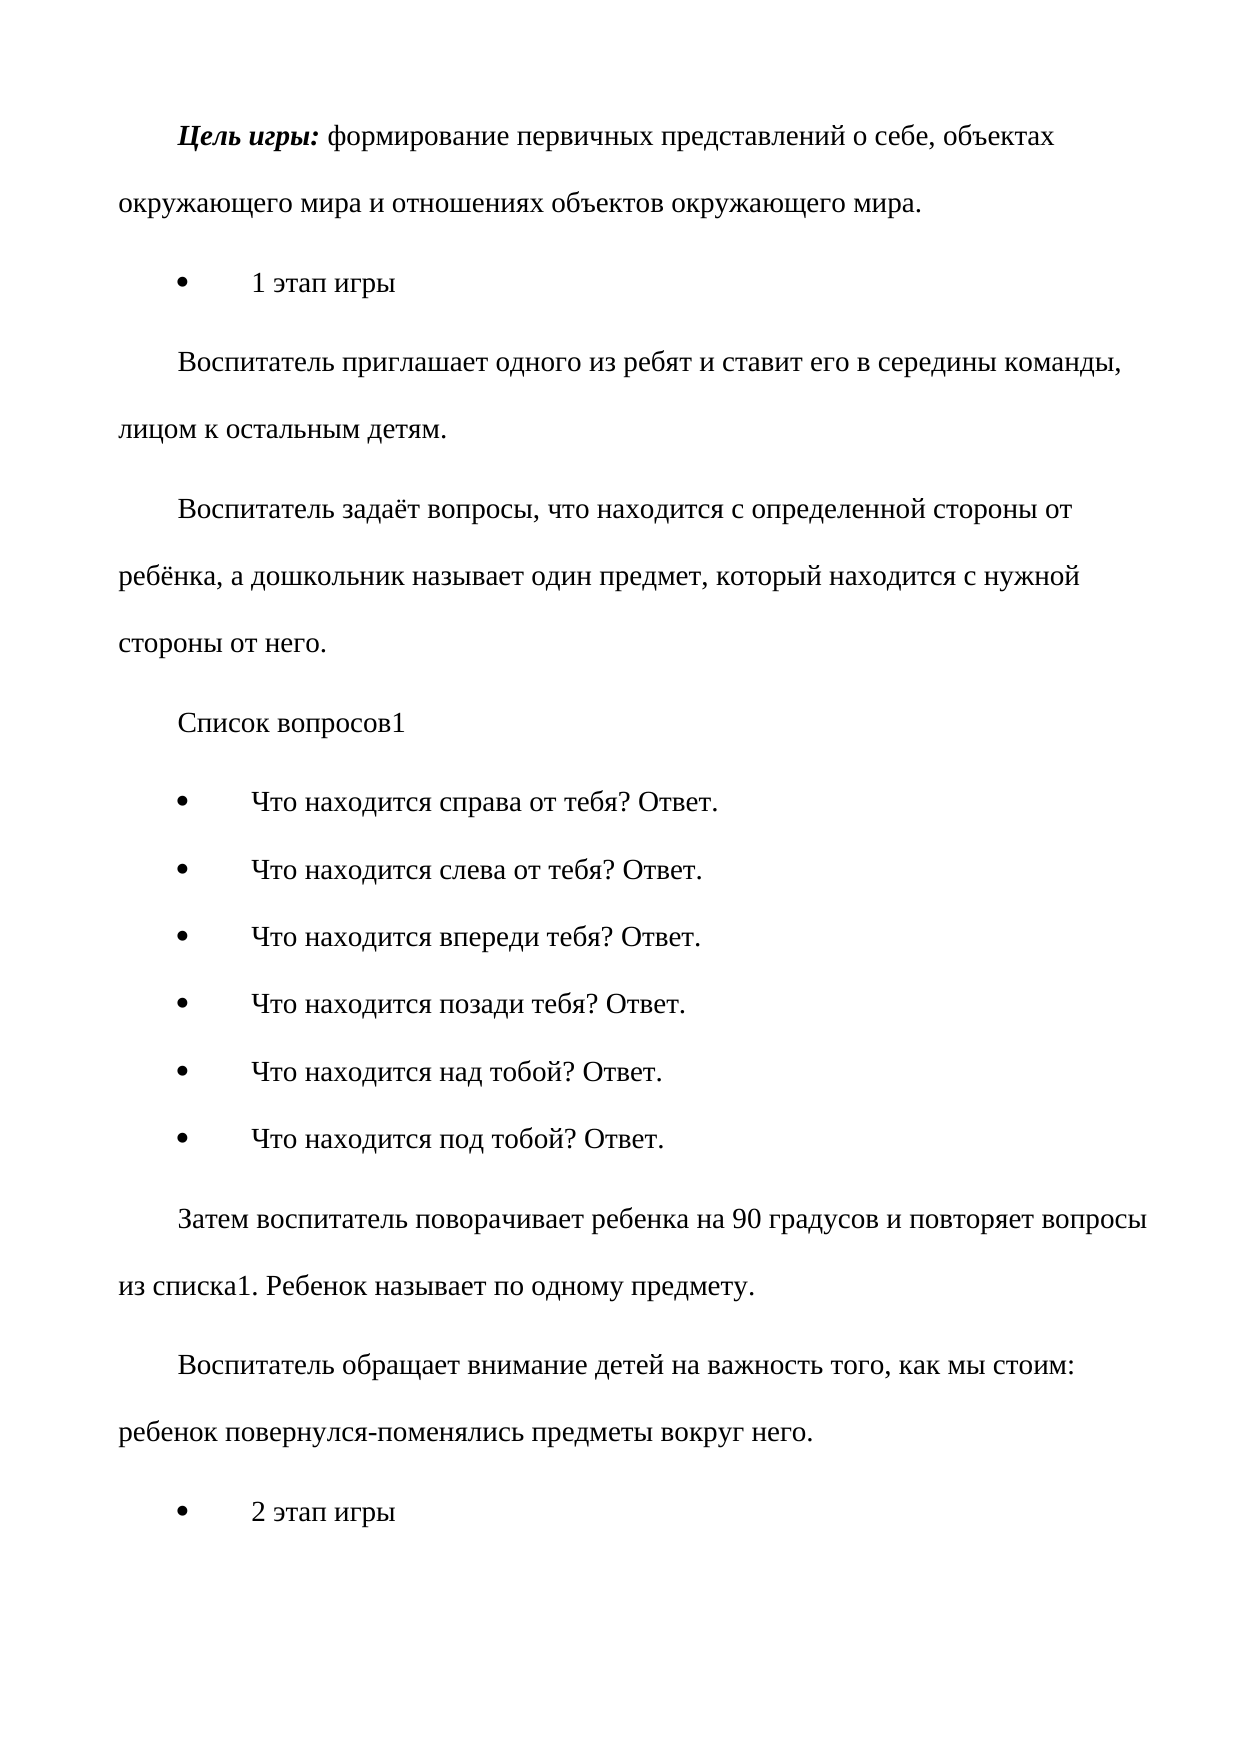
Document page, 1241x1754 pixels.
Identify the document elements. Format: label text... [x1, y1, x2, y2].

text Цель игры: формирование первичных представлений о себе, объектах окружающего мира и отношениях объектов окружающего мира. [118, 118, 1152, 219]
list Что находится под тобой? Ответ. [118, 1121, 1152, 1155]
text Список вопросов1 [118, 705, 1152, 738]
text Затем воспитатель поворачивает ребенка на 90 градусов и повторяет вопросы из списка1. Ребенок называет по одному предмету. [118, 1201, 1152, 1301]
list Что находится над тобой? Ответ. [118, 1054, 1152, 1087]
list Что находится впереди тебя? Ответ. [118, 919, 1152, 953]
list 2 этап игры [118, 1494, 1152, 1528]
list Что находится слева от тебя? Ответ. [118, 852, 1152, 886]
text Воспитатель обращает внимание детей на важность того, как мы стоим: ребенок повернулся-поменялись предметы вокруг него. [118, 1347, 1152, 1448]
list 1 этап игры [118, 265, 1152, 298]
list Что находится позади тебя? Ответ. [118, 986, 1152, 1020]
list Что находится справа от тебя? Ответ. [118, 784, 1152, 818]
text Воспитатель приглашает одного из ребят и ставит его в середины команды, лицом к остальным детям. [118, 344, 1152, 445]
text Воспитатель задаёт вопросы, что находится с определенной стороны от ребёнка, а дошкольник называет один предмет, который находится с нужной стороны от него. [118, 491, 1152, 659]
